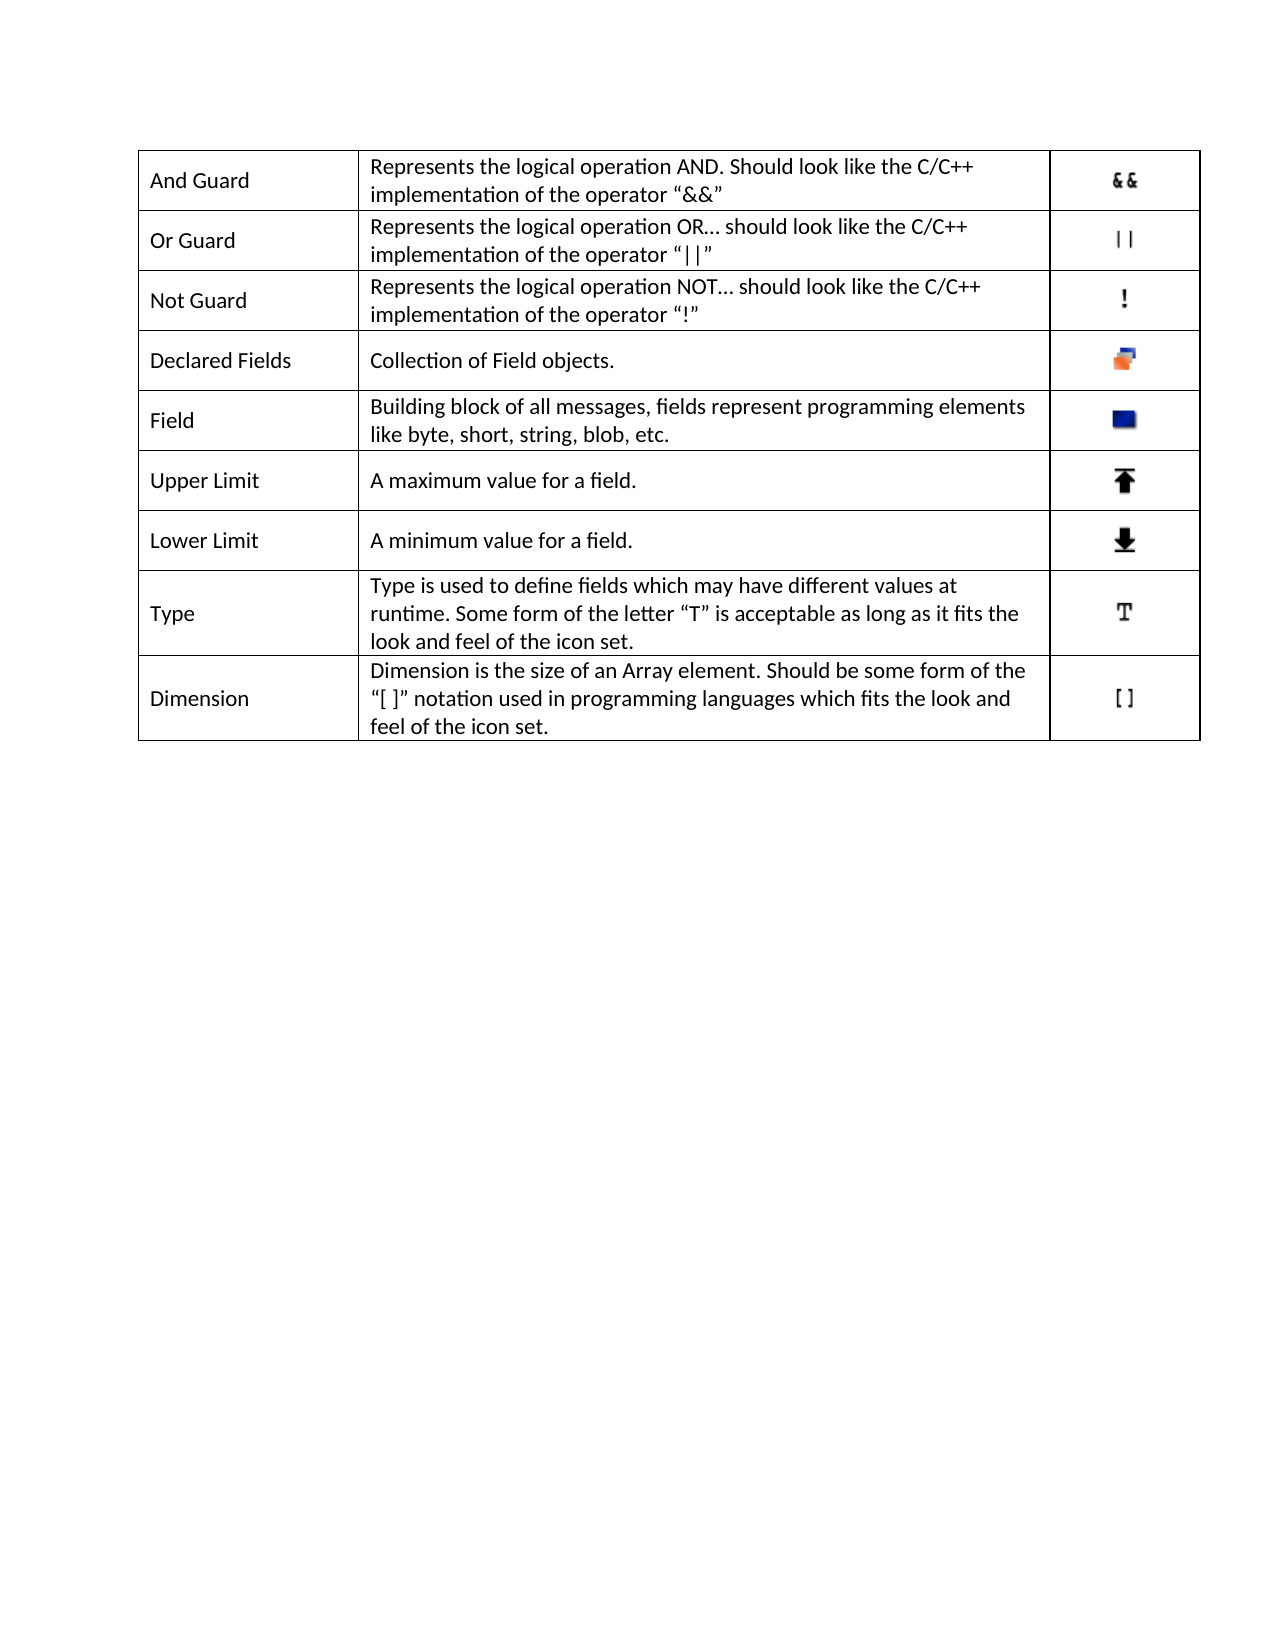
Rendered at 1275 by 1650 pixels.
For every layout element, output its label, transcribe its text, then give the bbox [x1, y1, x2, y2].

table_cell Type [139, 571, 358, 655]
table_cell Lower Limit [139, 511, 358, 570]
table_cell Not Guard [139, 271, 358, 330]
table_cell [1051, 211, 1199, 270]
picture [1112, 286, 1138, 312]
table_cell [1051, 571, 1199, 655]
table_cell Type is used to define fields which may have different values at runtime. Some form of the letter “T” is acceptable as long as it fits the look and feel of the icon set. [359, 571, 1049, 655]
table_cell [1051, 511, 1199, 570]
table_cell [1051, 151, 1199, 210]
table_cell Dimension [139, 656, 358, 740]
picture [1112, 166, 1138, 192]
table_cell A minimum value for a field. [359, 511, 1049, 570]
table_cell Represents the logical operation OR… should look like the C/C++ implementation of the operator “||” [359, 211, 1049, 270]
table_cell Or Guard [139, 211, 358, 270]
picture [1112, 684, 1138, 710]
table_cell A maximum value for a field. [359, 451, 1049, 510]
picture [1112, 226, 1138, 252]
table_cell Represents the logical operation AND. Should look like the C/C++ implementation of the operator “&&” [359, 151, 1049, 210]
table_cell Upper Limit [139, 451, 358, 510]
picture [1112, 599, 1138, 625]
table_cell Dimension is the size of an Array element. Should be some form of the “[ ]” notation used in programming languages which fits the look and feel of the icon set. [359, 656, 1049, 740]
picture [1110, 466, 1140, 495]
table_cell [1051, 656, 1199, 740]
table_cell And Guard [139, 151, 358, 210]
table_cell Declared Fields [139, 331, 358, 390]
table_cell Field [139, 391, 358, 450]
picture [1112, 346, 1138, 372]
table_cell [1051, 331, 1199, 390]
table_cell Building block of all messages, fields represent programming elements like byte, short, string, blob, etc. [359, 391, 1049, 450]
table_cell [1051, 451, 1199, 510]
table_cell Represents the logical operation NOT… should look like the C/C++ implementation of the operator “!” [359, 271, 1049, 330]
table_cell [1051, 271, 1199, 330]
table_cell Collection of Field objects. [359, 331, 1049, 390]
picture [1112, 406, 1138, 432]
table_cell [1051, 391, 1199, 450]
picture [1110, 526, 1140, 555]
